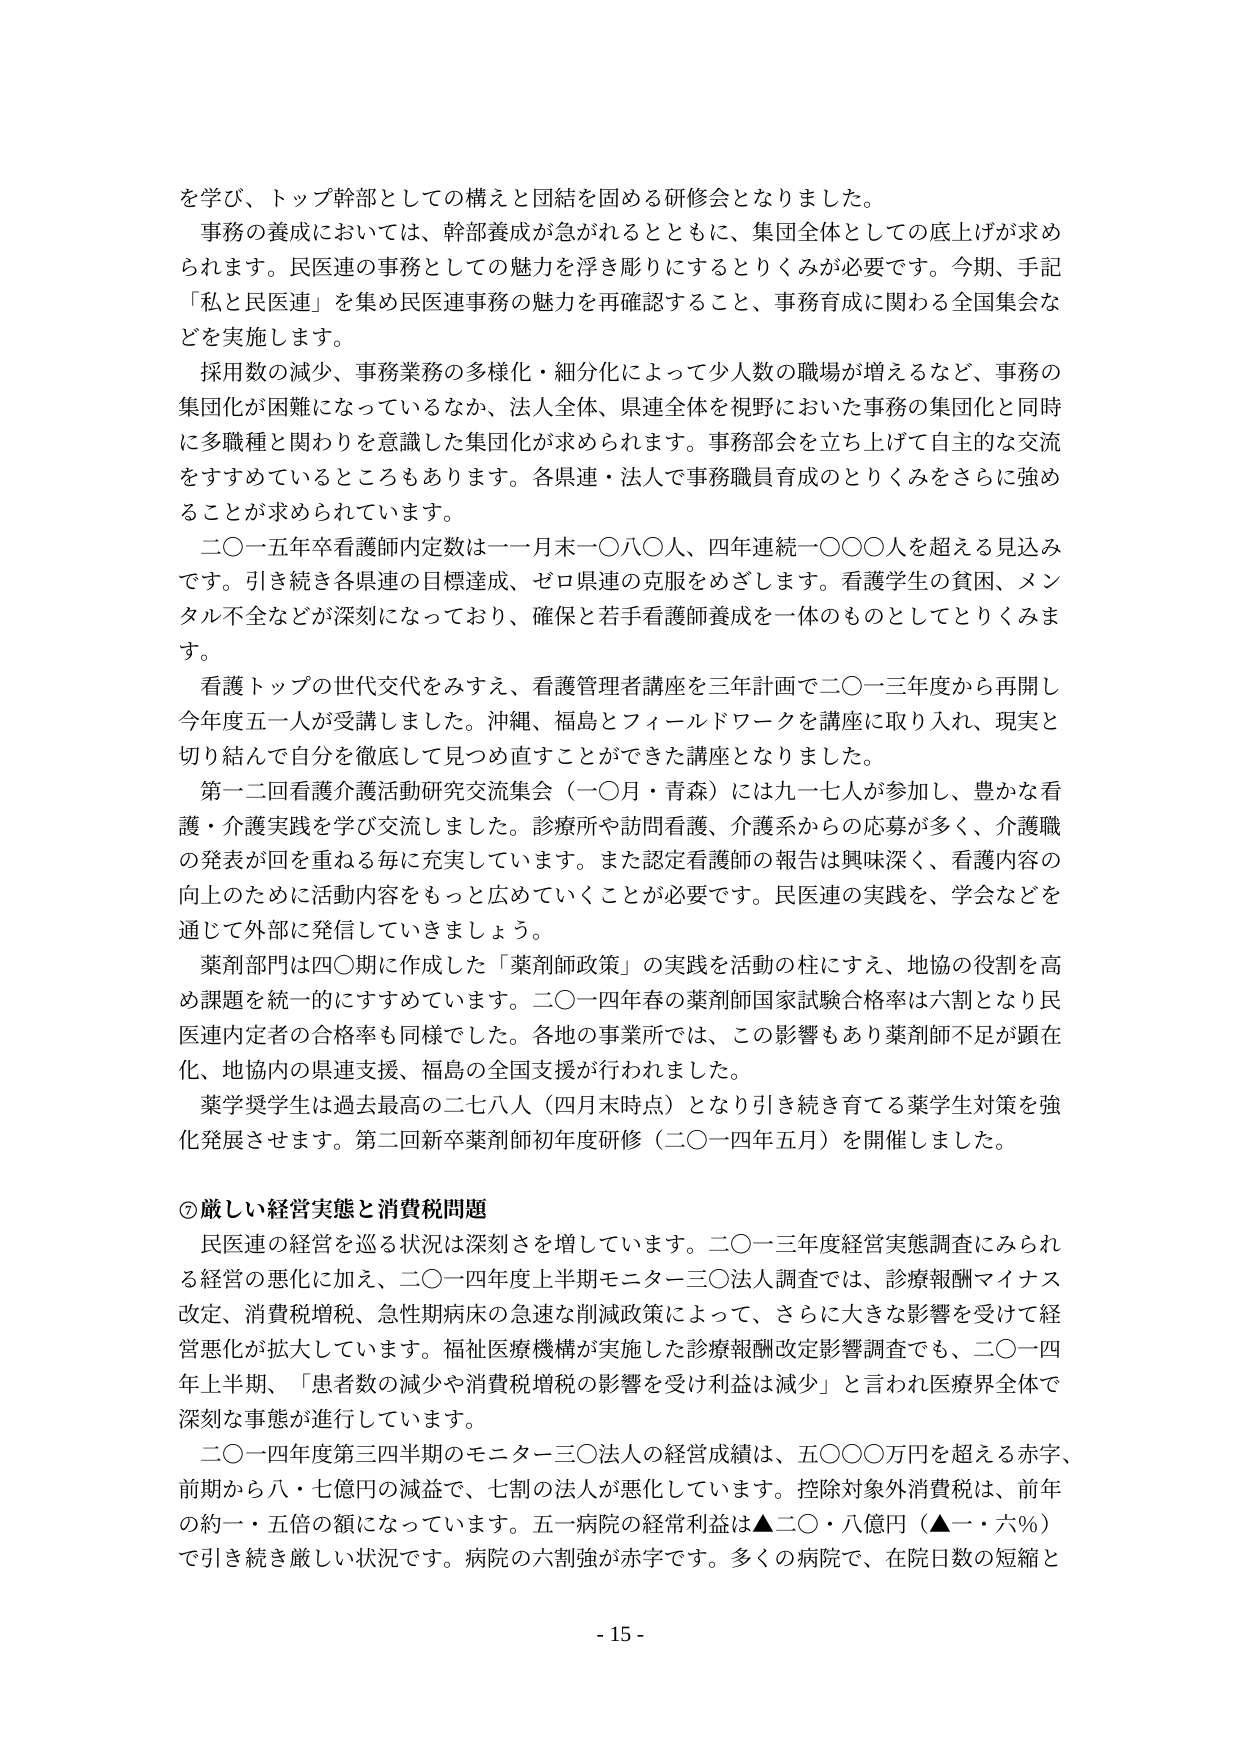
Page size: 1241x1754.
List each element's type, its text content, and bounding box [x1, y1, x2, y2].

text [178, 179, 1062, 214]
text 事務の養成においては、幹部養成が急がれるとともに、集団全体としての底上げが求められます。民医連の事務としての魅力を浮き彫りにするとりくみが必要です。今期、手記「私と民医連」を集め民医連事務の魅力を再確認すること、事務育成に関わる全国集会などを実施します。 [178, 214, 1062, 353]
text ⑦厳しい経営実態と消費税問題 [178, 1191, 1062, 1226]
text 採用数の減少、事務業務の多様化・細分化によって少人数の職場が増えるなど、事務の集団化が困難になっているなか、法人全体、県連全体を視野においた事務の集団化と同時に多職種と関わりを意識した集団化が求められます。事務部会を立ち上げて自主的な交流をすすめているところもあります。各県連・法人で事務職員育成のとりくみをさらに強めることが求められています。 [178, 353, 1062, 528]
text 薬学奨学生は過去最高の二七八人（四月末時点）となり引き続き育てる薬学生対策を強化発展させます。第二回新卒薬剤師初年度研修（二〇一四年五月）を開催しました。 [178, 1086, 1062, 1156]
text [178, 1435, 1062, 1575]
text 第一二回看護介護活動研究交流集会（一〇月・青森）には九一七人が参加し、豊かな看護・介護実践を学び交流しました。診療所や訪問看護、介護系からの応募が多く、介護職の発表が回を重ねる毎に充実しています。また認定看護師の報告は興味深く、看護内容の向上のために活動内容をもっと広めていくことが必要です。民医連の実践を、学会などを通じて外部に発信していきましょう。 [178, 772, 1062, 947]
text 看護トップの世代交代をみすえ、看護管理者講座を三年計画で二〇一三年度から再開し今年度五一人が受講しました。沖縄、福島とフィールドワークを講座に取り入れ、現実と切り結んで自分を徹底して見つめ直すことができた講座となりました。 [178, 668, 1062, 772]
text 民医連の経営を巡る状況は深刻さを増しています。二〇一三年度経営実態調査にみられる経営の悪化に加え、二〇一四年度上半期モニター三〇法人調査では、診療報酬マイナス改定、消費税増税、急性期病床の急速な削減政策によって、さらに大きな影響を受けて経営悪化が拡大しています。福祉医療機構が実施した診療報酬改定影響調査でも、二〇一四年上半期、「患者数の減少や消費税増税の影響を受け利益は減少」と言われ医療界全体で深刻な事態が進行しています。 [178, 1226, 1062, 1435]
text 薬剤部門は四〇期に作成した「薬剤師政策」の実践を活動の柱にすえ、地協の役割を高め課題を統一的にすすめています。二〇一四年春の薬剤師国家試験合格率は六割となり民医連内定者の合格率も同様でした。各地の事業所では、この影響もあり薬剤師不足が顕在化、地協内の県連支援、福島の全国支援が行われました。 [178, 947, 1062, 1086]
text 二〇一五年卒看護師内定数は一一月末一〇八〇人、四年連続一〇〇〇人を超える見込みです。引き続き各県連の目標達成、ゼロ県連の克服をめざします。看護学生の貧困、メンタル不全などが深刻になっており、確保と若手看護師養成を一体のものとしてとりくみます。 [178, 528, 1062, 668]
